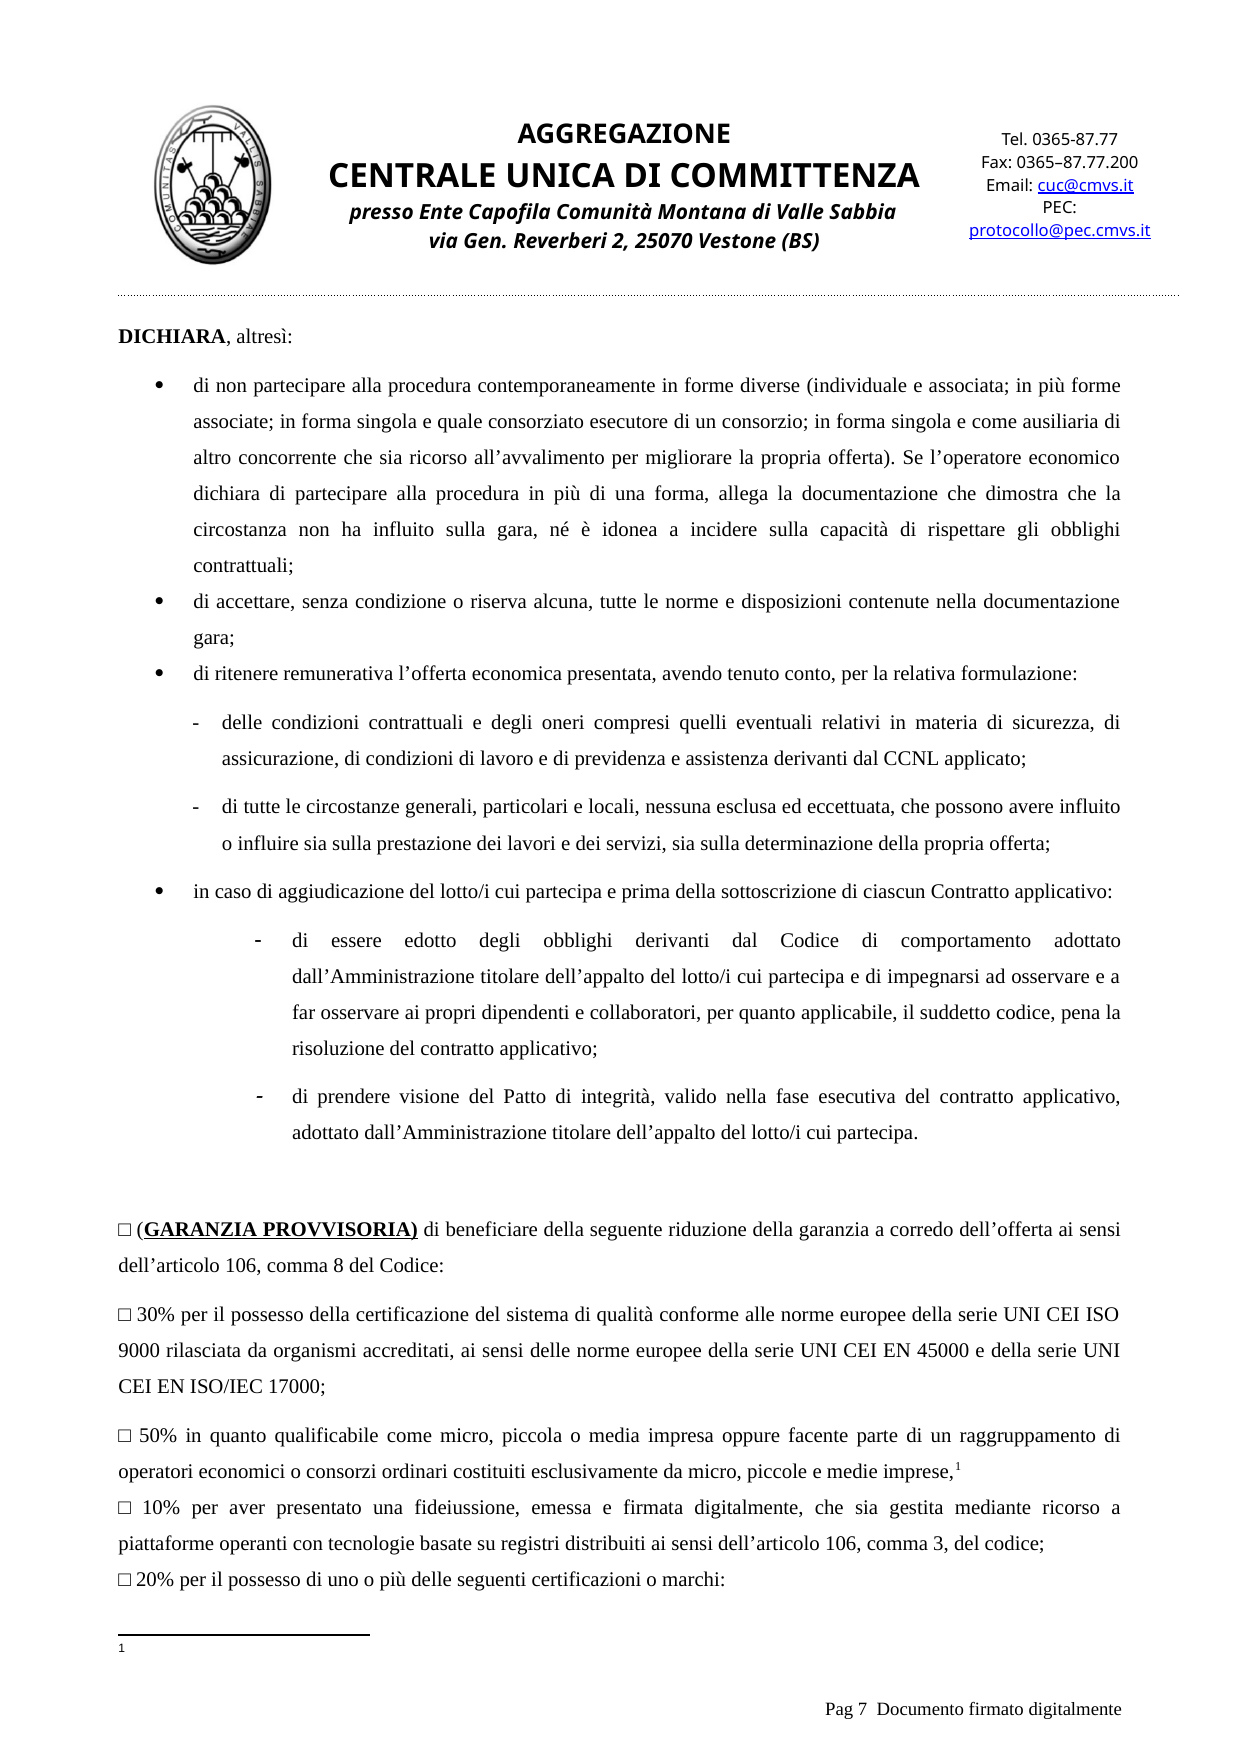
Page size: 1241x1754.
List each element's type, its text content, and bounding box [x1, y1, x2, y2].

text □ (GARANZIA PROVVISORIA) di beneficiare della seguente riduzione della garanzia a corredo dell’offerta ai sensi dell’articolo 106, comma 8 del Codice: [118, 1217, 1122, 1277]
list □ 50% in quanto qualificabile come micro, piccola o media impresa oppure facente parte di un raggruppamento di operatori economici o consorzi ordinari costituiti esclusivamente da micro, piccole e medie imprese, [118, 1423, 1122, 1483]
list □ 20% per il possesso di uno o più delle seguenti certificazioni o marchi: [118, 1567, 1122, 1591]
list □ 10% per aver presentato una fideiussione, emessa e firmata digitalmente, che sia gestita mediante ricorso a piattaforme operanti con tecnologie basate su registri distribuiti ai sensi dell’articolo 106, comma 3, del codice; [118, 1495, 1122, 1555]
list di non partecipare alla procedura contemporaneamente in forme diverse (individuale e associata; in più forme associate; in forma singola e quale consorziato esecutore di un consorzio; in forma singola e come ausiliaria di altro concorrente che sia ricorso all’avvalimento per migliorare la propria offerta). Se l’operatore economico dichiara di partecipare alla procedura in più di una forma, allega la documentazione che dimostra che la circostanza non ha influito sulla gara, né è idonea a incidere sulla capacità di rispettare gli obblighi contrattuali; [156, 373, 1122, 577]
text - delle condizioni contrattuali e degli oneri compresi quelli eventuali relativi in materia di sicurezza, di assicurazione, di condizioni di lavoro e di previdenza e assistenza derivanti dal CCNL applicato; [192, 710, 1122, 770]
picture [148, 97, 277, 272]
text - di tutte le circostanze generali, particolari e locali, nessuna esclusa ed eccettuata, che possono avere influito o influire sia sulla prestazione dei lavori e dei servizi, sia sulla determinazione della propria offerta; [192, 794, 1122, 854]
list di accettare, senza condizione o riserva alcuna, tutte le norme e disposizioni contenute nella documentazione gara; [156, 589, 1122, 649]
list di ritenere remunerativa l’offerta economica presentata, avendo tenuto conto, per la relativa formulazione: [156, 661, 1122, 685]
list di prendere visione del Patto di integrità, valido nella fase esecutiva del contratto applicativo, adottato dall’Amministrazione titolare dell’appalto del lotto/i cui partecipa. [254, 1084, 1122, 1144]
list in caso di aggiudicazione del lotto/i cui partecipa e prima della sottoscrizione di ciascun Contratto applicativo: [156, 879, 1122, 903]
text DICHIARA, altresì: [118, 324, 1122, 348]
text □ 30% per il possesso della certificazione del sistema di qualità conforme alle norme europee della serie UNI CEI ISO 9000 rilasciata da organismi accreditati, ai sensi delle norme europee della serie UNI CEI EN 45000 e della serie UNI CEI EN ISO/IEC 17000; [118, 1302, 1122, 1398]
list di essere edotto degli obblighi derivanti dal Codice di comportamento adottato dall’Amministrazione titolare dell’appalto del lotto/i cui partecipa e di impegnarsi ad osservare e a far osservare ai propri dipendenti e collaboratori, per quanto applicabile, il suddetto codice, pena la risoluzione del contratto applicativo; [254, 928, 1122, 1060]
